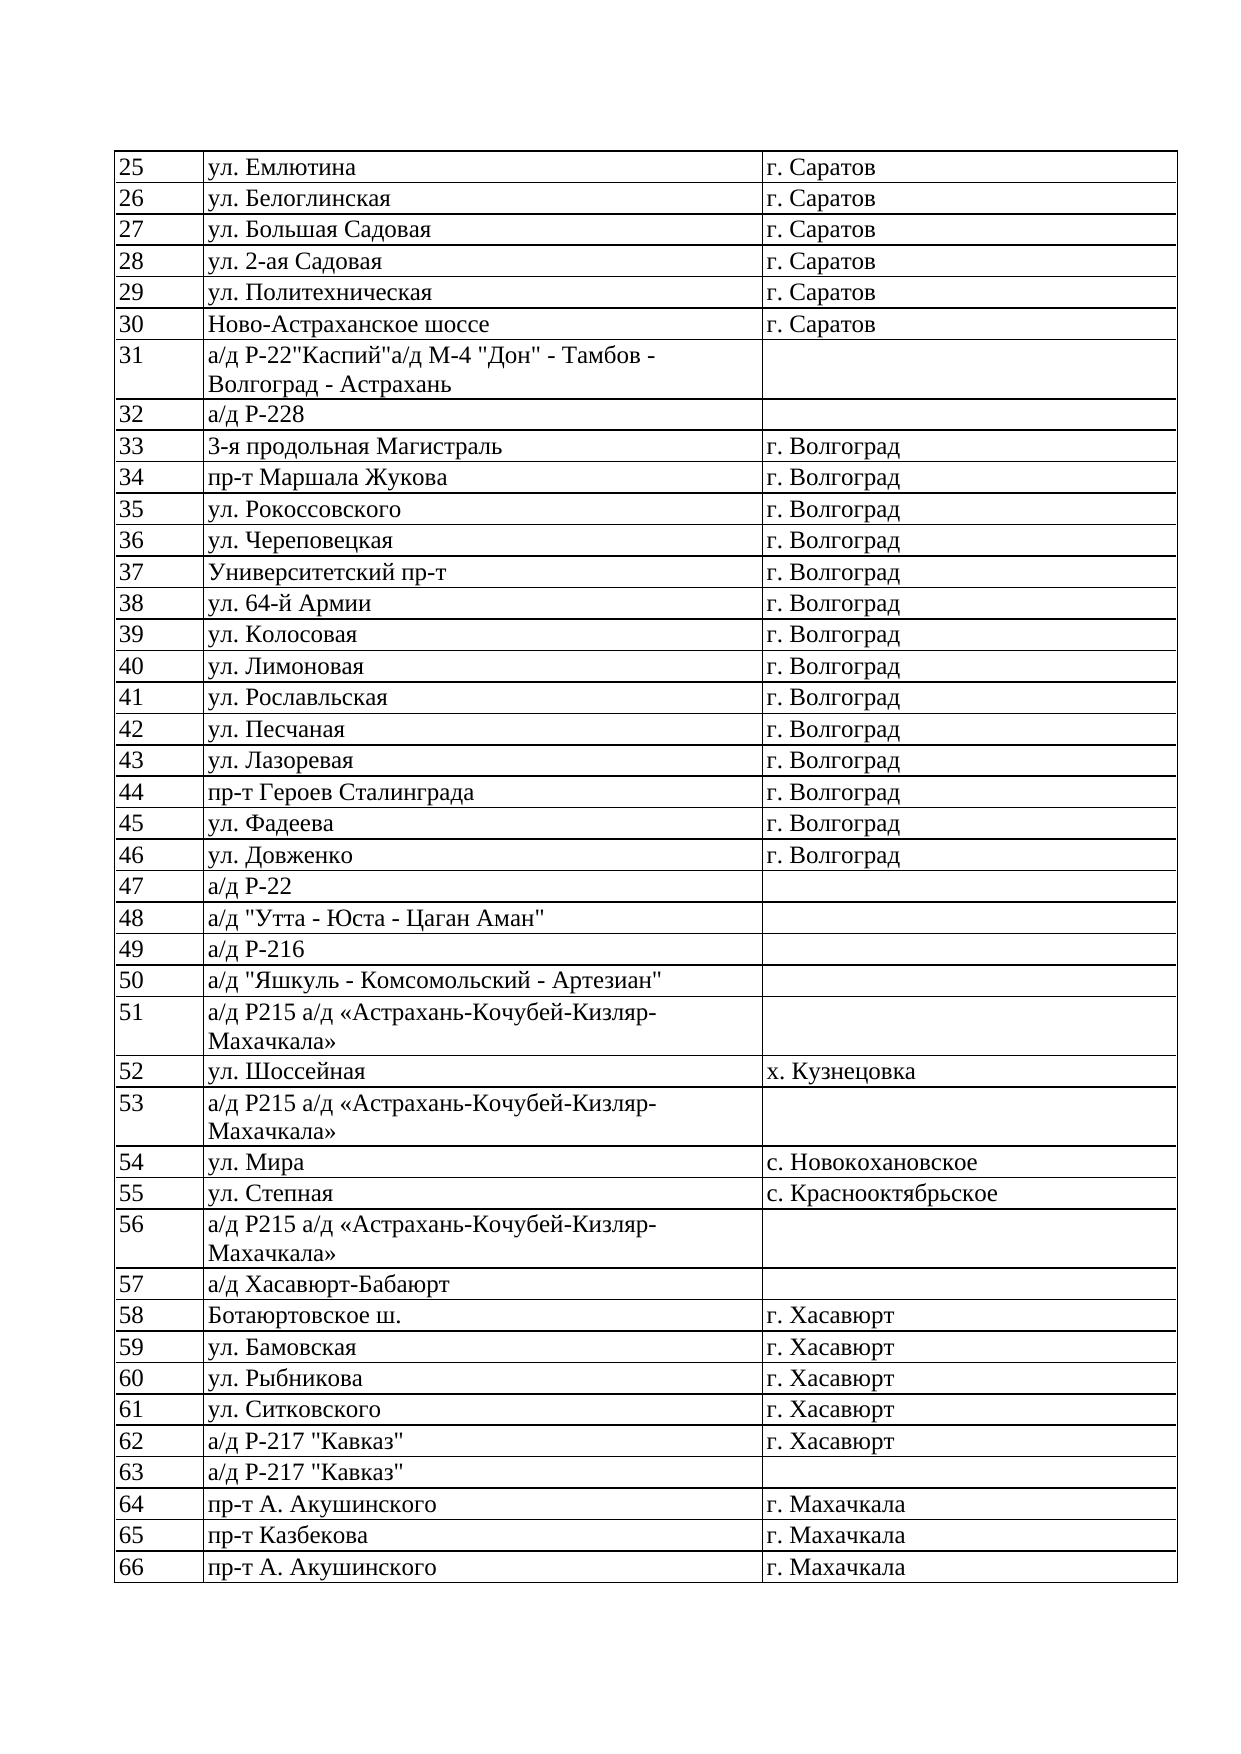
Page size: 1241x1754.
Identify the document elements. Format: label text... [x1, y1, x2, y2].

table_cell ул. Емлютина [204, 152, 762, 181]
table_cell 30 [115, 308, 203, 339]
table_cell 26 [115, 183, 203, 213]
table_cell 57 [115, 1268, 203, 1298]
table_cell ул. Бамовская [204, 1332, 762, 1361]
table_cell пр-т Героев Сталинграда [204, 777, 762, 807]
table_cell пр-т А. Акушинского [204, 1489, 762, 1519]
table_cell ул. Ситковского [204, 1395, 762, 1424]
table_cell г. Волгоград [763, 650, 1177, 681]
table_cell ул. 2-ая Садовая [204, 246, 762, 276]
table_cell а/д Р-22 [204, 871, 762, 901]
table_cell г. Волгоград [763, 744, 1177, 775]
table_cell г. Волгоград [763, 429, 1177, 461]
table_cell ул. Рославльская [204, 683, 762, 712]
table_cell [763, 1208, 1177, 1267]
table_cell 29 [115, 277, 203, 307]
table_cell 47 [115, 871, 203, 901]
table_cell ул. Череповецкая [204, 525, 762, 555]
table_cell ул. Песчаная [204, 714, 762, 744]
table_cell Университетский пр-т [204, 557, 762, 587]
table_cell г. Хасавюрт [763, 1393, 1177, 1424]
table_cell ул. Фадеева [204, 808, 762, 838]
table_cell г. Саратов [763, 152, 1177, 181]
table_cell пр-т А. Акушинского [204, 1552, 762, 1582]
table_cell [763, 996, 1177, 1054]
table_cell 63 [115, 1457, 203, 1487]
table_cell г. Махачкала [763, 1487, 1177, 1519]
table_cell а/д Р-228 [204, 400, 762, 429]
table_cell а/д Р215 а/д «Астрахань-Кочубей-Кизляр-Махачкала» [204, 997, 762, 1054]
table_cell [763, 398, 1177, 429]
table_cell 59 [115, 1331, 203, 1361]
table_cell г. Волгоград [763, 555, 1177, 587]
table_cell а/д Р215 а/д «Астрахань-Кочубей-Кизляр-Махачкала» [204, 1210, 762, 1267]
table_cell 64 [115, 1488, 203, 1519]
table_cell 52 [115, 1056, 203, 1086]
table_cell г. Саратов [763, 244, 1177, 276]
table_cell 60 [115, 1363, 203, 1393]
table_cell г. Волгоград [763, 838, 1177, 870]
table_cell [763, 1086, 1177, 1145]
table_cell 43 [115, 745, 203, 775]
table_cell а/д Р-22"Каспий"а/д М-4 "Дон" - Тамбов - Волгоград - Астрахань [204, 340, 762, 398]
table_cell 51 [115, 997, 203, 1054]
table_cell г. Волгоград [763, 681, 1177, 712]
table_cell г. Хасавюрт [763, 1299, 1177, 1330]
table_cell 33 [115, 430, 203, 461]
table_cell ул. Шоссейная [204, 1056, 762, 1086]
table_cell ул. Степная [204, 1178, 762, 1208]
table_cell 32 [115, 399, 203, 429]
table_cell 49 [115, 934, 203, 964]
table_cell 54 [115, 1146, 203, 1177]
table_cell ул. Рокоссовского [204, 494, 762, 524]
table_cell 61 [115, 1394, 203, 1424]
table_cell ул. 64-й Армии [204, 588, 762, 618]
table_cell 3-я продольная Магистраль [204, 431, 762, 461]
table_cell а/д Р-217 "Кавказ" [204, 1457, 762, 1487]
table_cell ул. Лимоновая [204, 651, 762, 681]
table_cell 44 [115, 776, 203, 807]
table_cell 53 [115, 1087, 203, 1145]
table_cell 48 [115, 902, 203, 933]
table_cell 45 [115, 808, 203, 838]
table_cell 38 [115, 588, 203, 618]
table_cell пр-т Маршала Жукова [204, 462, 762, 492]
table_cell [763, 339, 1177, 398]
table_cell 39 [115, 619, 203, 649]
table_cell г. Махачкала [763, 1550, 1177, 1582]
table_cell 42 [115, 714, 203, 744]
table_cell г. Саратов [763, 307, 1177, 339]
table_cell ул. Лазоревая [204, 746, 762, 775]
table_cell 66 [115, 1551, 203, 1582]
table_cell г. Волгоград [763, 807, 1177, 838]
table_cell [763, 1267, 1177, 1298]
table_cell г. Хасавюрт [763, 1424, 1177, 1456]
table_cell ул. Мира [204, 1147, 762, 1177]
table_cell 36 [115, 525, 203, 555]
table_cell 25 [115, 152, 203, 181]
table_cell 31 [115, 340, 203, 398]
table_cell г. Саратов [763, 276, 1177, 307]
table_cell 65 [115, 1520, 203, 1550]
table_cell г. Хасавюрт [763, 1330, 1177, 1361]
table_cell ул. Большая Садовая [204, 215, 762, 244]
table_cell 27 [115, 214, 203, 244]
table_cell а/д "Яшкуль - Комсомольский - Артезиан" [204, 966, 762, 996]
table_cell Ново-Астраханское шоссе [204, 309, 762, 339]
table_cell г. Хасавюрт [763, 1361, 1177, 1393]
table_cell г. Волгоград [763, 587, 1177, 618]
table_cell а/д Р215 а/д «Астрахань-Кочубей-Кизляр-Махачкала» [204, 1088, 762, 1145]
table_cell г. Саратов [763, 181, 1177, 213]
table_cell г. Волгоград [763, 775, 1177, 807]
table_cell 56 [115, 1209, 203, 1267]
table_cell 41 [115, 682, 203, 712]
table_cell х. Кузнецовка [763, 1055, 1177, 1086]
table_cell 37 [115, 556, 203, 587]
table_cell 28 [115, 245, 203, 276]
table_cell [763, 933, 1177, 964]
table_cell а/д Р-217 "Кавказ" [204, 1426, 762, 1456]
table_cell 46 [115, 839, 203, 870]
table_cell [763, 870, 1177, 901]
table_cell 50 [115, 965, 203, 996]
table_cell г. Волгоград [763, 618, 1177, 649]
table_cell г. Волгоград [763, 524, 1177, 555]
table_cell пр-т Казбекова [204, 1520, 762, 1550]
table_cell 40 [115, 651, 203, 681]
table_cell г. Махачкала [763, 1519, 1177, 1550]
table_cell г. Волгоград [763, 713, 1177, 744]
table_cell ул. Колосовая [204, 620, 762, 649]
table_cell а/д "Утта - Юста - Цаган Аман" [204, 903, 762, 933]
table_cell с. Новокохановское [763, 1145, 1177, 1177]
table_cell ул. Довженко [204, 840, 762, 870]
table_cell 55 [115, 1178, 203, 1208]
table_cell Ботаюртовское ш. [204, 1300, 762, 1330]
table_cell г. Волгоград [763, 492, 1177, 524]
table_cell [763, 1456, 1177, 1487]
table_cell 35 [115, 493, 203, 524]
table_cell ул. Рыбникова [204, 1363, 762, 1393]
table_cell с. Краснооктябрьское [763, 1177, 1177, 1208]
table_cell 58 [115, 1300, 203, 1330]
table_cell 34 [115, 462, 203, 492]
table_cell [763, 964, 1177, 996]
table_cell г. Волгоград [763, 461, 1177, 492]
table_cell ул. Белоглинская [204, 183, 762, 213]
table_cell 62 [115, 1425, 203, 1456]
table_cell ул. Политехническая [204, 277, 762, 307]
table_cell а/д Хасавюрт-Бабаюрт [204, 1269, 762, 1298]
table_cell [763, 901, 1177, 933]
table_cell г. Саратов [763, 213, 1177, 244]
table_cell а/д Р-216 [204, 934, 762, 964]
